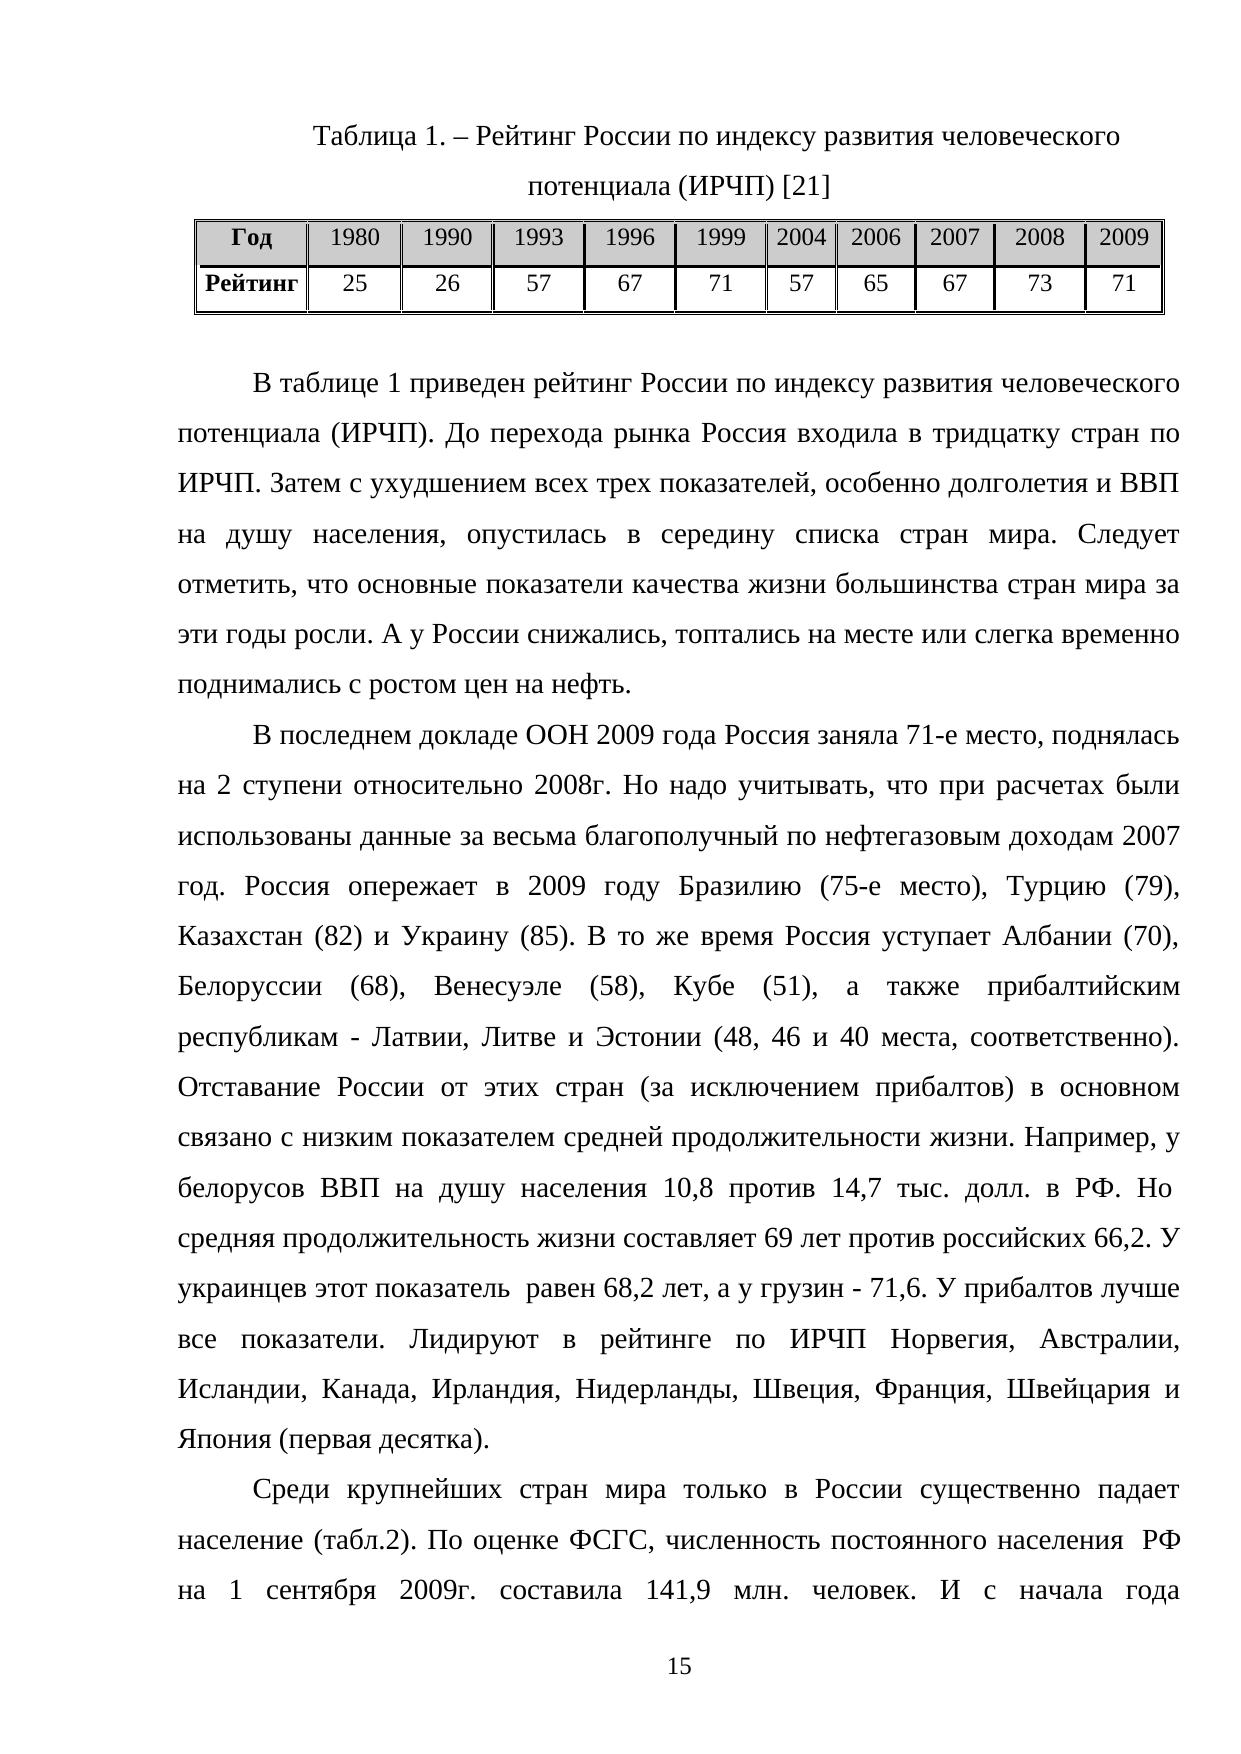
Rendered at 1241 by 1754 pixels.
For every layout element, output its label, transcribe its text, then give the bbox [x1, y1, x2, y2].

text В последнем докладе ООН 2009 года Россия заняла 71-е место, поднялась на 2 ступени относительно 2008г. Но надо учитывать, что при расчетах были использованы данные за весьма благополучный по нефтегазовым доходам 2007 год. Россия опережает в 2009 году Бразилию (75-е место), Турцию (79), Казахстан (82) и Украину (85). В то же время Россия уступает Албании (70), Белоруссии (68), Венесуэле (58), Кубе (51), а также прибалтийским республикам - Латвии, Литве и Эстонии (48, 46 и 40 места, соответственно). Отставание России от этих стран (за исключением прибалтов) в основном связано с низким показателем средней продолжительности жизни. Например, у белорусов ВВП на душу населения 10,8 против 14,7 тыс. долл. в РФ. Но средняя продолжительность жизни составляет 69 лет против российских 66,2. У украинцев этот показатель равен 68,2 лет, а у грузин - 71,6. У прибалтов лучше все показатели. Лидируют в рейтинге по ИРЧП Норвегия, Австралии, Исландии, Канада, Ирландия, Нидерланды, Швеция, Франция, Швейцария и Япония (первая десятка). [177, 717, 1181, 1455]
table_cell 71 [675, 268, 766, 311]
table_cell 65 [836, 268, 915, 311]
table_cell 67 [915, 268, 994, 311]
text В таблице 1 приведен рейтинг России по индексу развития человеческого потенциала (ИРЧП). До перехода рынка Россия входила в тридцатку стран по ИРЧП. Затем с ухудшением всех трех показателей, особенно долголетия и ВВП на душу населения, опустилась в середину списка стран мира. Следует отметить, что основные показатели качества жизни большинства стран мира за эти годы росли. А у России снижались, топтались на месте или слегка временно поднимались с ростом цен на нефть. [177, 365, 1181, 700]
table_header 1993 [493, 220, 584, 265]
table_cell 57 [766, 268, 836, 311]
table_cell 26 [402, 265, 493, 311]
table_cell 25 [308, 268, 402, 311]
table_cell 71 [1085, 265, 1161, 311]
text Таблица 1. – Рейтинг России по индексу развития человеческого потенциала (ИРЧП) [21] [177, 118, 1181, 202]
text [177, 1472, 1181, 1606]
table_cell 73 [994, 268, 1085, 311]
table_cell 67 [584, 268, 675, 311]
table_header 2006 [836, 222, 915, 265]
table_header 2004 [766, 222, 836, 265]
table_header 2007 [915, 222, 994, 265]
table_header 1980 [308, 222, 402, 265]
table_header 1996 [584, 220, 675, 265]
table_header 1990 [402, 220, 493, 265]
table_header 2009 [1085, 222, 1161, 265]
table_cell 57 [493, 268, 584, 311]
table_cell Рейтинг [197, 265, 308, 311]
table_header 2008 [994, 222, 1085, 265]
table_header Год [197, 222, 308, 265]
table_header 1999 [675, 222, 766, 265]
